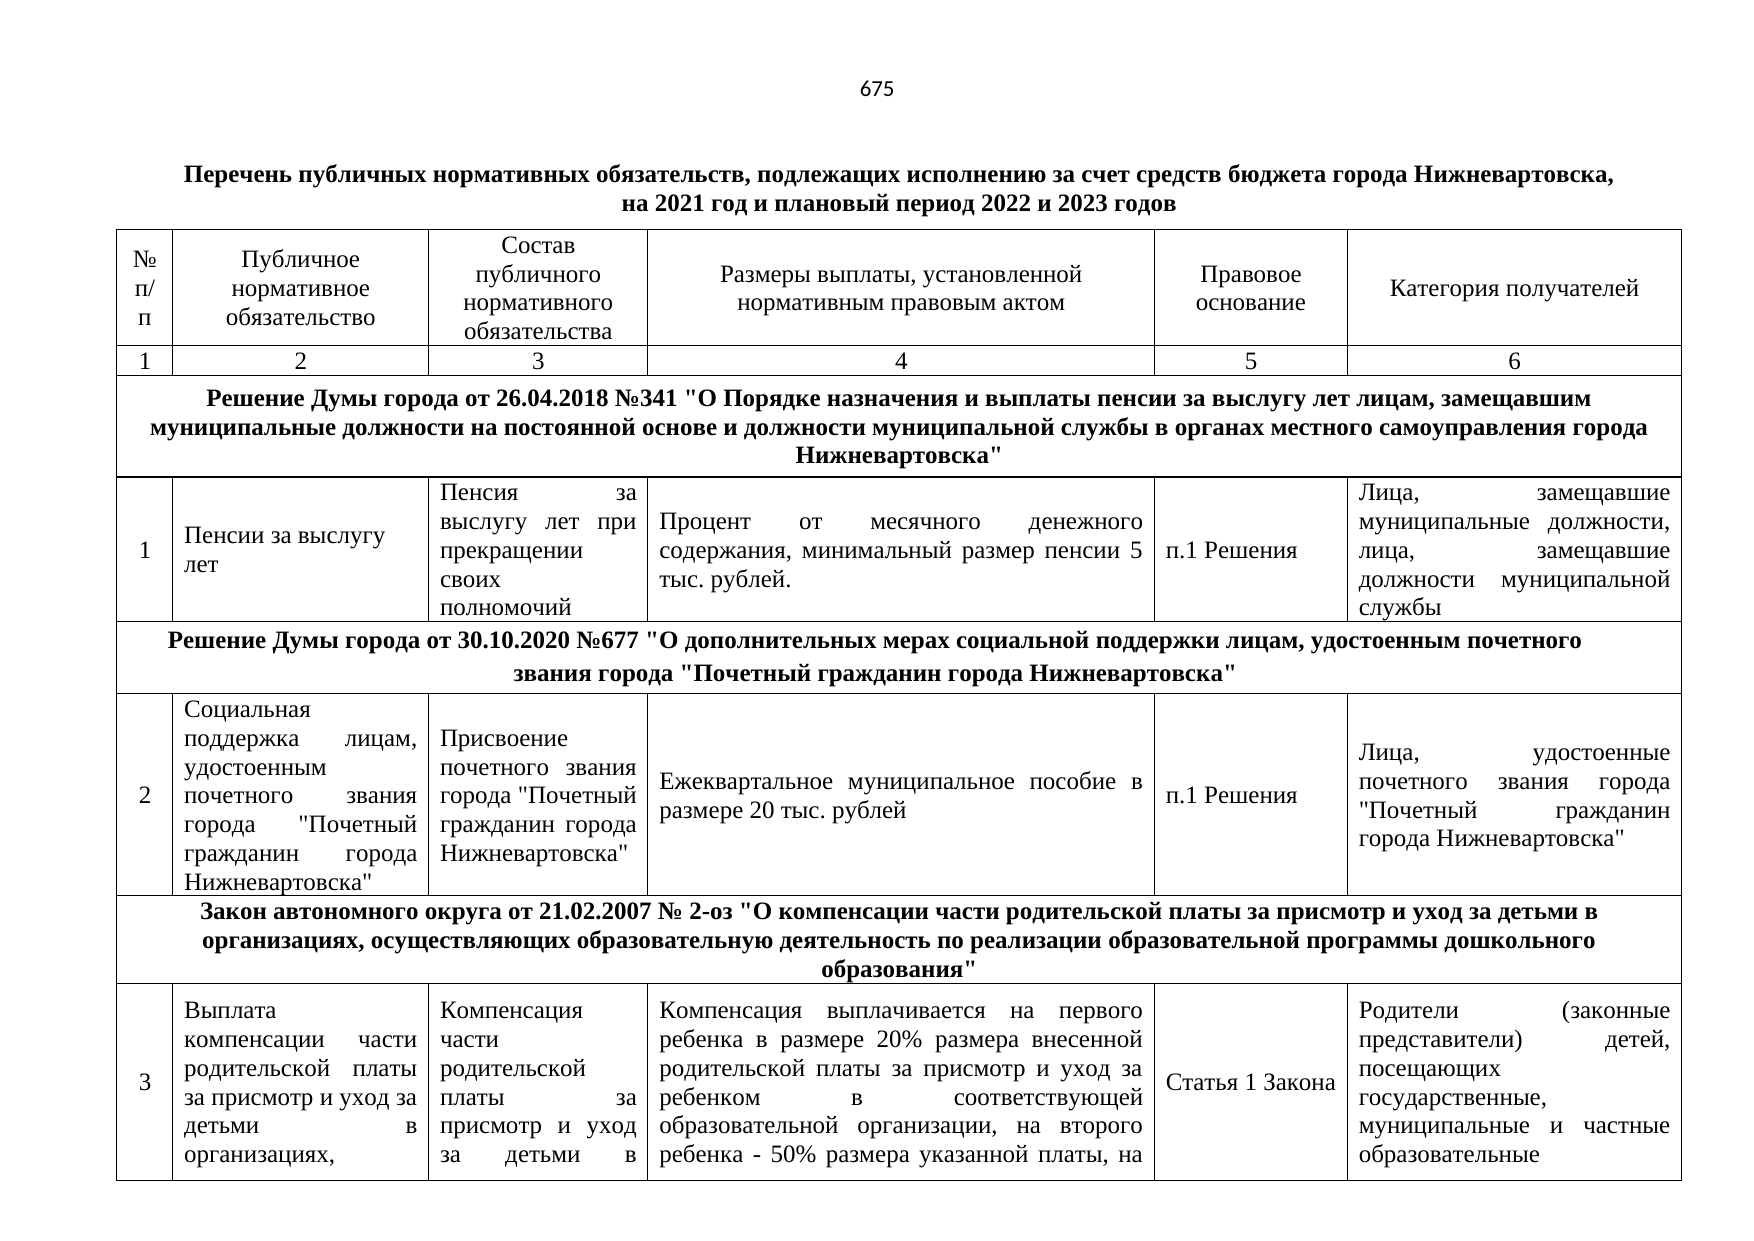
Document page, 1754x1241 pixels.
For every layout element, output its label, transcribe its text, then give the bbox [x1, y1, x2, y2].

table_cell Решение Думы города от 26.04.2018 №341 "О Порядке назначения и выплаты пенсии за выслугу лет лицам, замещавшим муниципальные должности на постоянной основе и должности муниципальной службы в органах местного самоуправления города Нижневартовска" [117, 376, 1681, 476]
table_cell Пенсия за выслугу лет при прекращении своих полномочий [429, 478, 647, 621]
table_cell Закон автономного округа от 21.02.2007 № 2-оз "О компенсации части родительской платы за присмотр и уход за детьми в организациях, осуществляющих образовательную деятельность по реализации образовательной программы дошкольного образования" [117, 896, 1681, 983]
table_cell Публичное нормативное обязательство [173, 230, 428, 345]
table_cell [1348, 984, 1681, 1180]
table_cell Решение Думы города от 30.10.2020 №677 "О дополнительных мерах социальной поддержки лицам, удостоенным почетного звания города "Почетный гражданин города Нижневартовска" [117, 622, 1681, 693]
table_cell 2 [117, 694, 172, 895]
table_cell Пенсии за выслугу лет [173, 478, 428, 621]
table_cell 6 [1348, 346, 1681, 375]
table_cell Состав публичного нормативного обязательства [429, 230, 647, 345]
table_cell 1 [117, 346, 172, 375]
table_cell № п/п [117, 230, 172, 345]
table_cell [173, 984, 428, 1180]
table_cell 4 [648, 346, 1154, 375]
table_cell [429, 984, 647, 1180]
table_cell Лица, замещавшие муниципальные должности, лица, замещавшие должности муниципальной службы [1348, 478, 1681, 621]
table_cell 1 [117, 478, 172, 621]
table_cell 3 [117, 984, 172, 1180]
table_cell 3 [429, 346, 647, 375]
table_cell Процент от месячного денежного содержания, минимальный размер пенсии 5 тыс. рублей. [648, 478, 1154, 621]
table_cell Ежеквартальное муниципальное пособие в размере 20 тыс. рублей [648, 694, 1154, 895]
table_cell Присвоение почетного звания города "Почетный гражданин города Нижневартовска" [429, 694, 647, 895]
table_cell Категория получателей [1348, 230, 1681, 345]
table_cell п.1 Решения [1155, 694, 1347, 895]
table_cell Лица, удостоенные почетного звания города "Почетный гражданин города Нижневартовска" [1348, 694, 1681, 895]
table_cell п.1 Решения [1155, 478, 1347, 621]
table_cell Статья 1 Закона [1155, 984, 1347, 1180]
table_cell Социальная поддержка лицам, удостоенным почетного звания города "Почетный гражданин города Нижневартовска" [173, 694, 428, 895]
table_cell 5 [1155, 346, 1347, 375]
table_cell 2 [173, 346, 428, 375]
table_cell Размеры выплаты, установленной нормативным правовым актом [648, 230, 1154, 345]
table_cell Правовое основание [1155, 230, 1347, 345]
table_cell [648, 984, 1154, 1180]
table_header Перечень публичных нормативных обязательств, подлежащих исполнению за счет средств бюджета города Нижневартовска, на 2021 год и плановый период 2022 и 2023 годов [117, 148, 1682, 229]
